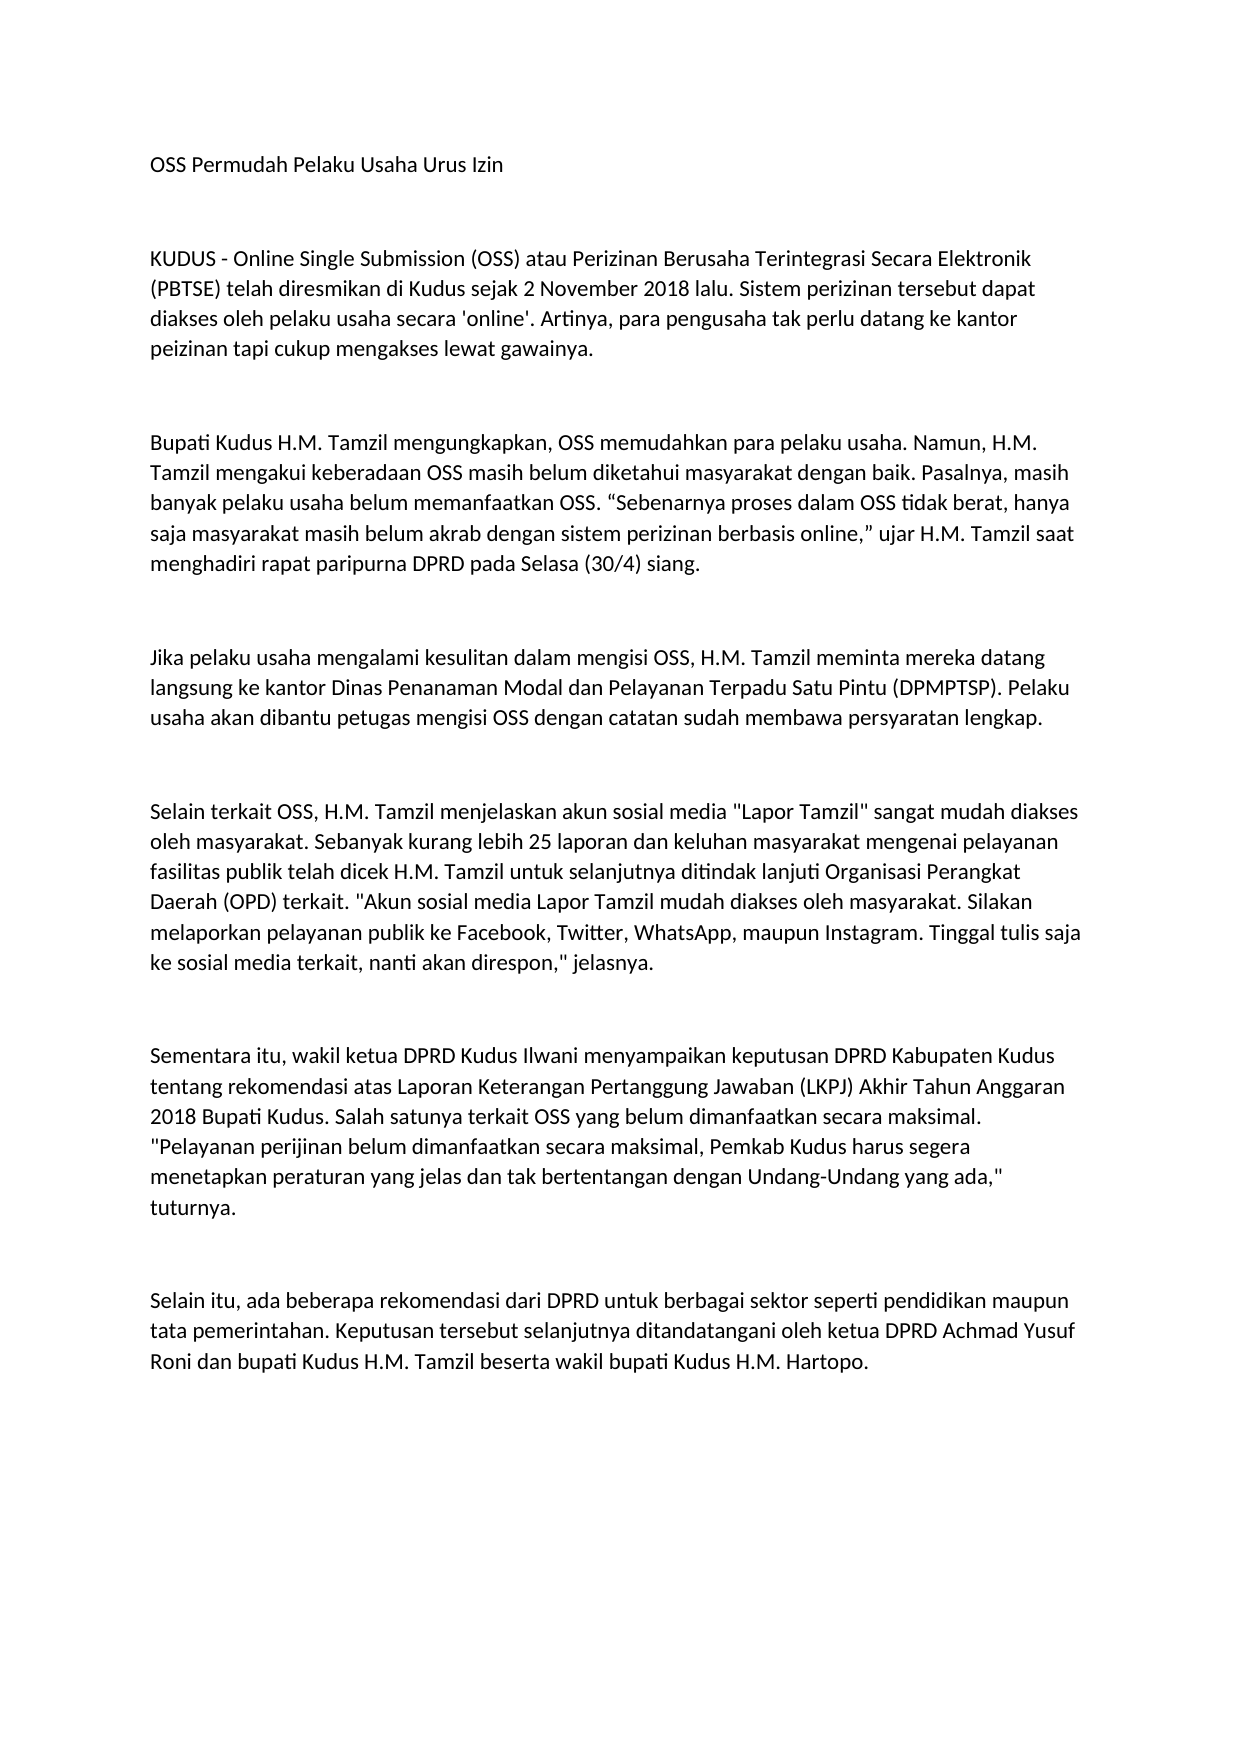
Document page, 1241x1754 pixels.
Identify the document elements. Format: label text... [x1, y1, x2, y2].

text Bupati Kudus H.M. Tamzil mengungkapkan, OSS memudahkan para pelaku usaha. Namun, H.M. Tamzil mengakui keberadaan OSS masih belum diketahui masyarakat dengan baik. Pasalnya, masih banyak pelaku usaha belum memanfaatkan OSS. “Sebenarnya proses dalam OSS tidak berat, hanya saja masyarakat masih belum akrab dengan sistem perizinan berbasis online,” ujar H.M. Tamzil saat menghadiri rapat paripurna DPRD pada Selasa (30/4) siang. [150, 428, 1090, 577]
text OSS Permudah Pelaku Usaha Urus Izin [150, 150, 1090, 178]
text Jika pelaku usaha mengalami kesulitan dalam mengisi OSS, H.M. Tamzil meminta mereka datang langsung ke kantor Dinas Penanaman Modal dan Pelayanan Terpadu Satu Pintu (DPMPTSP). Pelaku usaha akan dibantu petugas mengisi OSS dengan catatan sudah membawa persyaratan lengkap. [150, 643, 1090, 731]
text Selain terkait OSS, H.M. Tamzil menjelaskan akun sosial media "Lapor Tamzil" sangat mudah diakses oleh masyarakat. Sebanyak kurang lebih 25 laporan dan keluhan masyarakat mengenai pelayanan fasilitas publik telah dicek H.M. Tamzil untuk selanjutnya ditindak lanjuti Organisasi Perangkat Daerah (OPD) terkait. "Akun sosial media Lapor Tamzil mudah diakses oleh masyarakat. Silakan melaporkan pelayanan publik ke Facebook, Twitter, WhatsApp, maupun Instagram. Tinggal tulis saja ke sosial media terkait, nanti akan direspon," jelasnya. [150, 797, 1090, 976]
text Sementara itu, wakil ketua DPRD Kudus Ilwani menyampaikan keputusan DPRD Kabupaten Kudus tentang rekomendasi atas Laporan Keterangan Pertanggung Jawaban (LKPJ) Akhir Tahun Anggaran 2018 Bupati Kudus. Salah satunya terkait OSS yang belum dimanfaatkan secara maksimal. "Pelayanan perijinan belum dimanfaatkan secara maksimal, Pemkab Kudus harus segera menetapkan peraturan yang jelas dan tak bertentangan dengan Undang-Undang yang ada," tuturnya. [150, 1042, 1090, 1221]
text KUDUS - Online Single Submission (OSS) atau Perizinan Berusaha Terintegrasi Secara Elektronik (PBTSE) telah diresmikan di Kudus sejak 2 November 2018 lalu. Sistem perizinan tersebut dapat diakses oleh pelaku usaha secara 'online'. Artinya, para pengusaha tak perlu datang ke kantor peizinan tapi cukup mengakses lewat gawainya. [150, 244, 1090, 362]
text Selain itu, ada beberapa rekomendasi dari DPRD untuk berbagai sektor seperti pendidikan maupun tata pemerintahan. Keputusan tersebut selanjutnya ditandatangani oleh ketua DPRD Achmad Yusuf Roni dan bupati Kudus H.M. Tamzil beserta wakil bupati Kudus H.M. Hartopo. [150, 1286, 1090, 1375]
